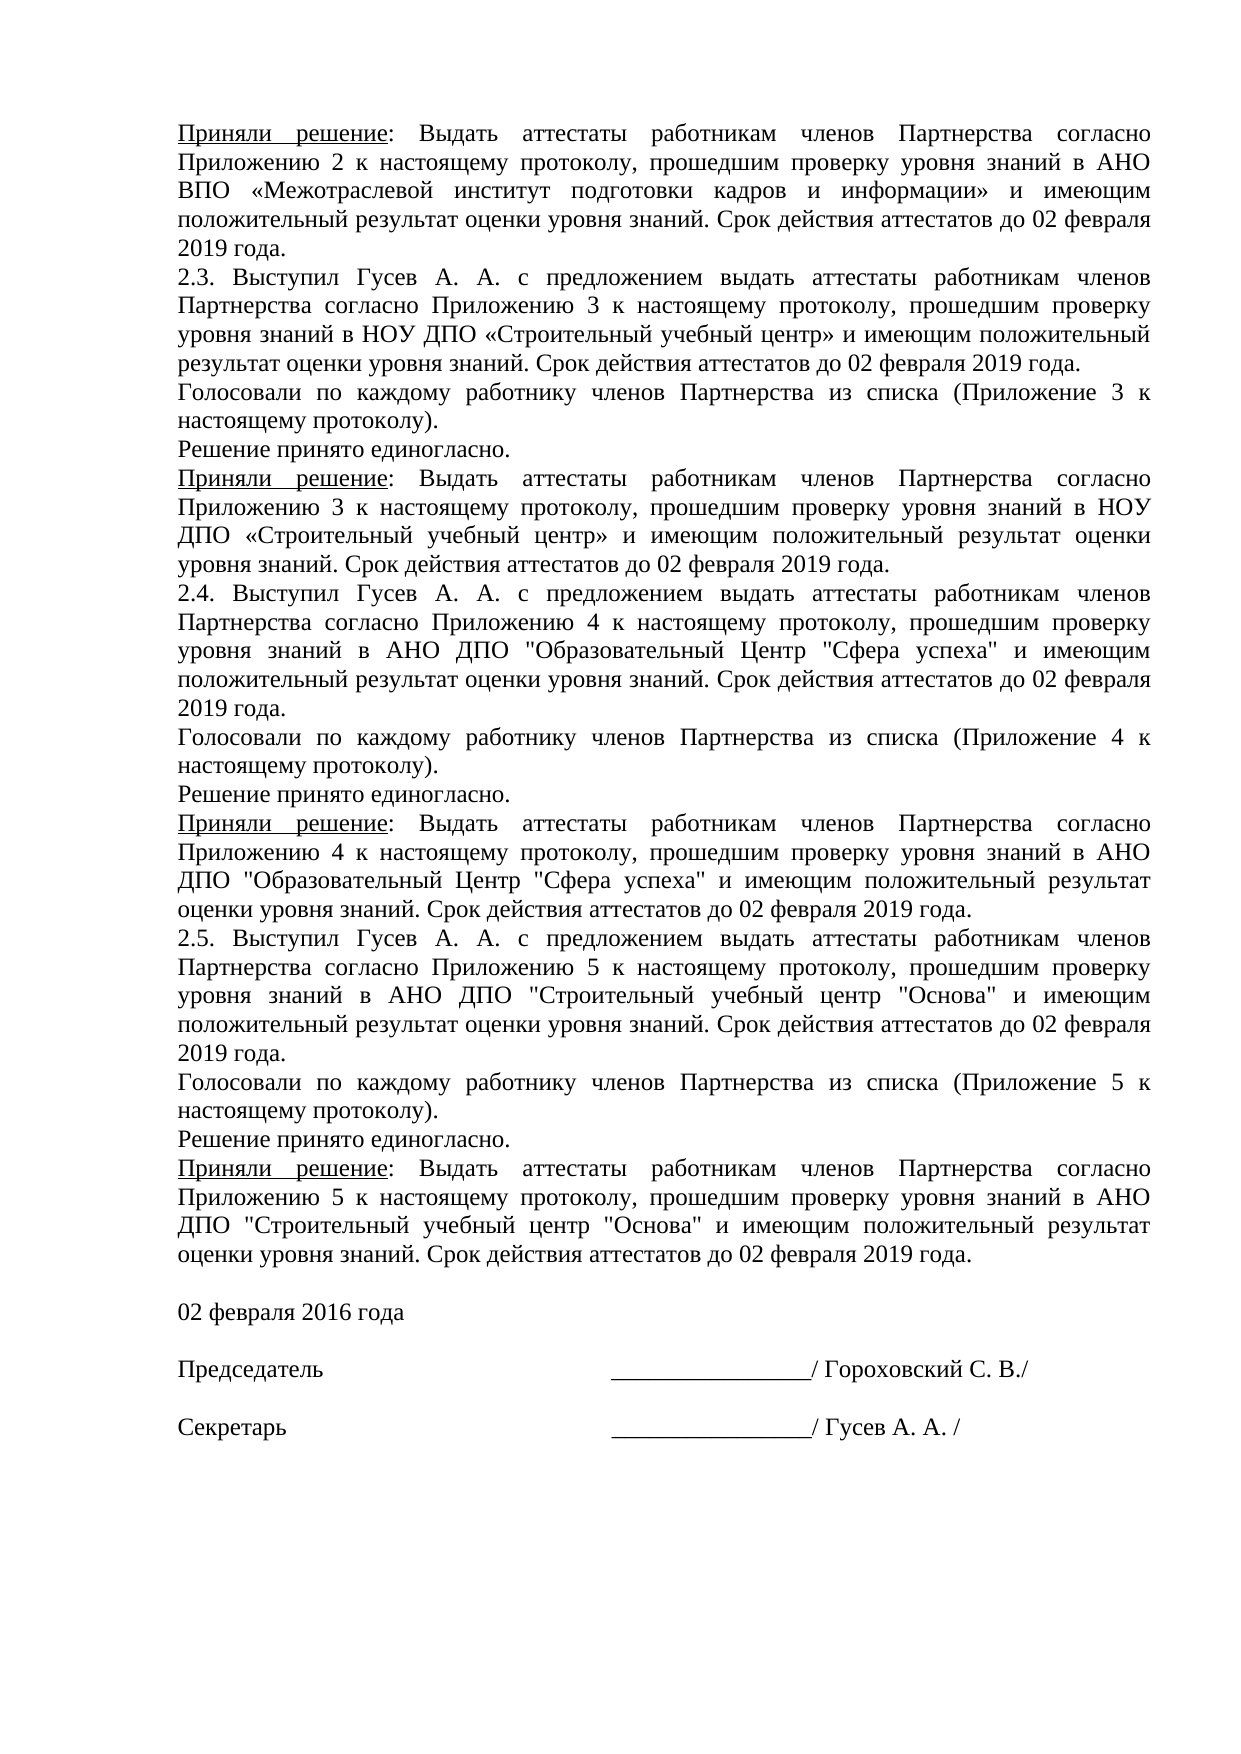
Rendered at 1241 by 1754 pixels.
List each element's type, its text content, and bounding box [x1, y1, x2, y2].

text 2.4. Выступил Гусев А. А. с предложением выдать аттестаты работникам членов Партнерства согласно Приложению 4 к настоящему протоколу, прошедшим проверку уровня знаний в АНО ДПО "Образовательный Центр "Сфера успеха" и имеющим положительный результат оценки уровня знаний. Срок действия аттестатов до 02 февраля 2019 года. [177, 578, 1152, 722]
text Голосовали по каждому работнику членов Партнерства из списка (Приложение 4 к настоящему протоколу). [177, 722, 1152, 779]
text Решение принято единогласно. [177, 1124, 1152, 1153]
text 2.5. Выступил Гусев А. А. с предложением выдать аттестаты работникам членов Партнерства согласно Приложению 5 к настоящему протоколу, прошедшим проверку уровня знаний в АНО ДПО "Строительный учебный центр "Основа" и имеющим положительный результат оценки уровня знаний. Срок действия аттестатов до 02 февраля 2019 года. [177, 923, 1152, 1067]
text 2.3. Выступил Гусев А. А. с предложением выдать аттестаты работникам членов Партнерства согласно Приложению 3 к настоящему протоколу, прошедшим проверку уровня знаний в НОУ ДПО «Строительный учебный центр» и имеющим положительный результат оценки уровня знаний. Срок действия аттестатов до 02 февраля 2019 года. [177, 262, 1152, 377]
text Приняли решение: Выдать аттестаты работникам членов Партнерства согласно Приложению 4 к настоящему протоколу, прошедшим проверку уровня знаний в АНО ДПО "Образовательный Центр "Сфера успеха" и имеющим положительный результат оценки уровня знаний. Срок действия аттестатов до 02 февраля 2019 года. [177, 808, 1152, 923]
text Решение принято единогласно. [177, 779, 1152, 808]
text Приняли решение: Выдать аттестаты работникам членов Партнерства согласно Приложению 3 к настоящему протоколу, прошедшим проверку уровня знаний в НОУ ДПО «Строительный учебный центр» и имеющим положительный результат оценки уровня знаний. Срок действия аттестатов до 02 февраля 2019 года. [177, 463, 1152, 578]
text Приняли решение: Выдать аттестаты работникам членов Партнерства согласно Приложению 5 к настоящему протоколу, прошедшим проверку уровня знаний в АНО ДПО "Строительный учебный центр "Основа" и имеющим положительный результат оценки уровня знаний. Срок действия аттестатов до 02 февраля 2019 года. [177, 1153, 1152, 1268]
text Решение принято единогласно. [177, 434, 1152, 463]
text Председатель ________________/ Гороховский С. В. / [177, 1354, 1152, 1383]
text Голосовали по каждому работнику членов Партнерства из списка (Приложение 5 к настоящему протоколу). [177, 1067, 1152, 1124]
text 02 февраля 2016 года [177, 1297, 1152, 1326]
text Приняли решение: Выдать аттестаты работникам членов Партнерства согласно Приложению 2 к настоящему протоколу, прошедшим проверку уровня знаний в АНО ВПО «Межотраслевой институт подготовки кадров и информации» и имеющим положительный результат оценки уровня знаний. Срок действия аттестатов до 02 февраля 2019 года. [177, 118, 1152, 262]
text Голосовали по каждому работнику членов Партнерства из списка (Приложение 3 к настоящему протоколу). [177, 377, 1152, 434]
text Секретарь ________________/ Гусев А. А. / [177, 1412, 1152, 1441]
